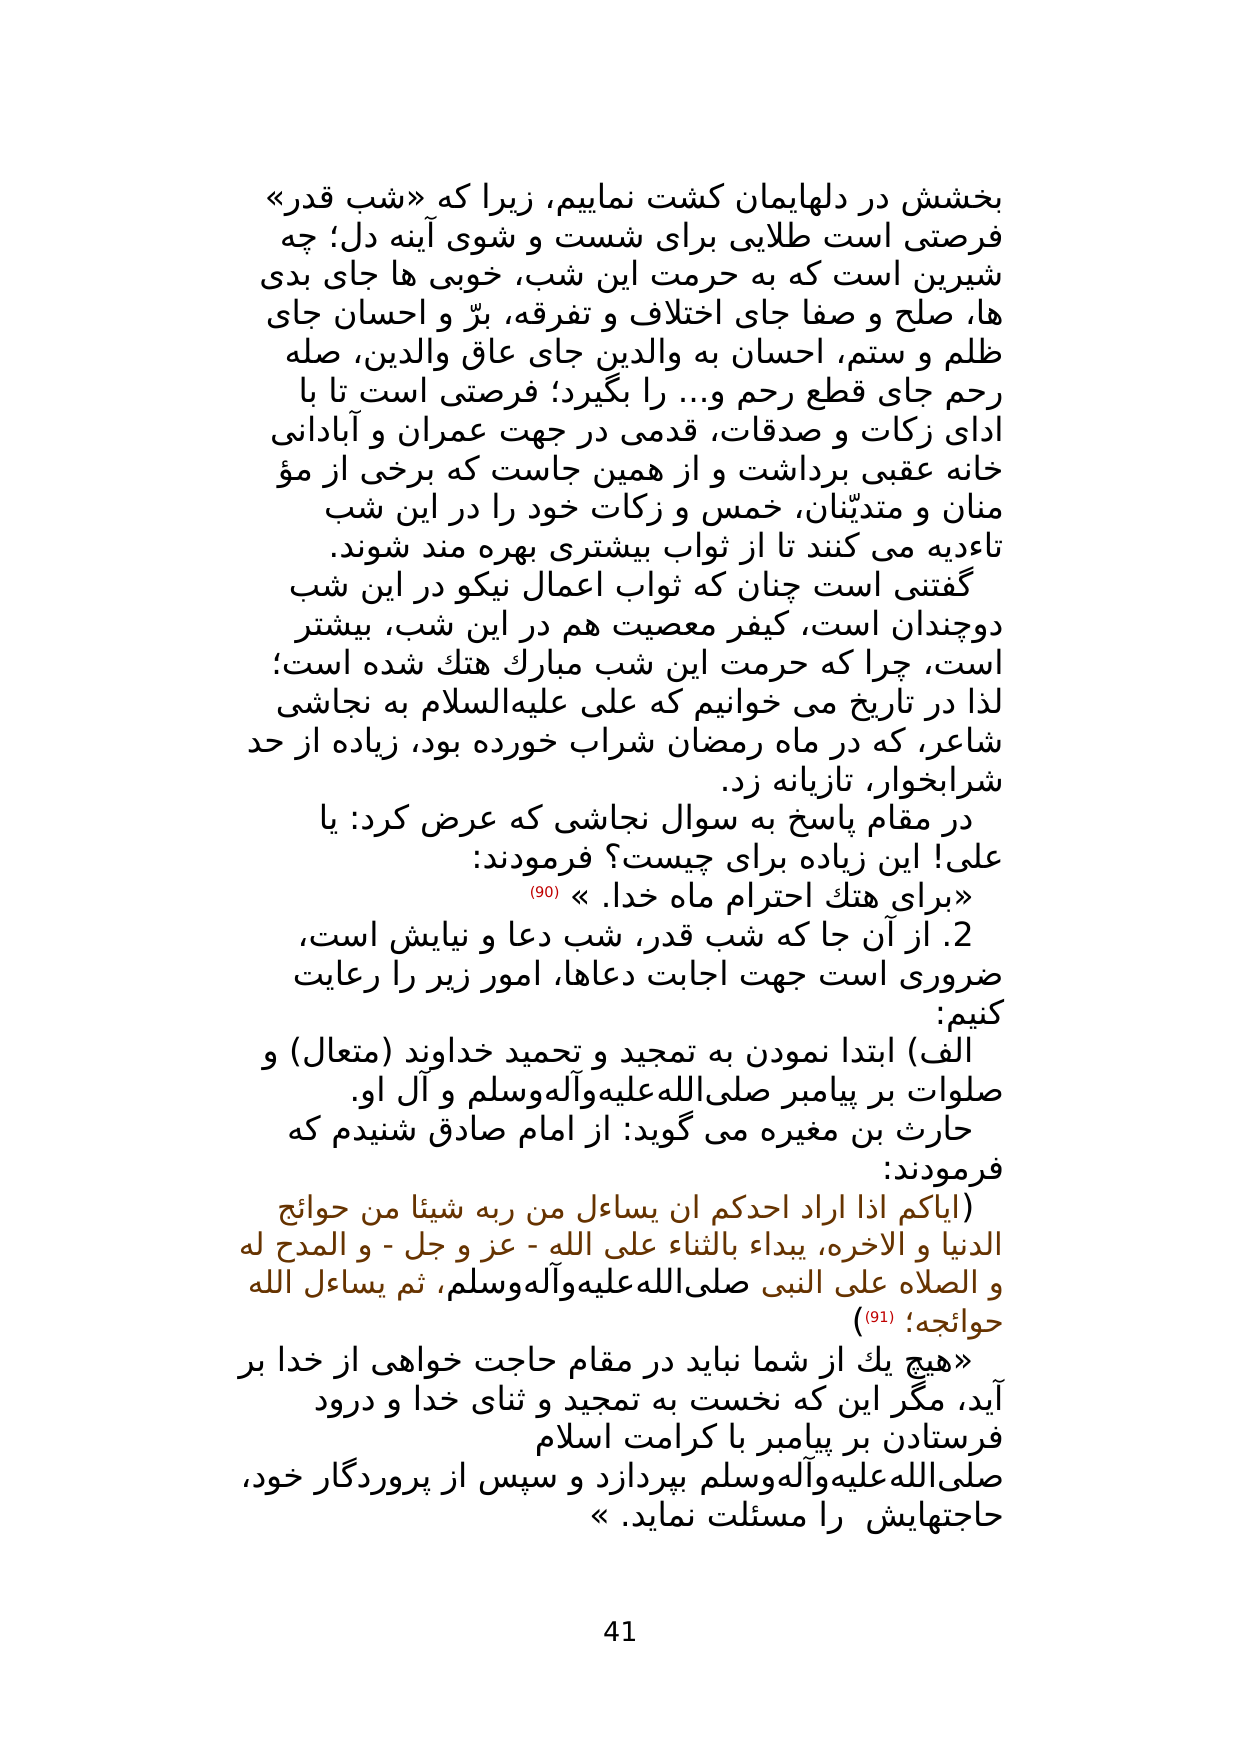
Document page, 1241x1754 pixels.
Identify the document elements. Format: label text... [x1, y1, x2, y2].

text در مقام پاسخ به سوال نجاشى كه عرض كرد: يا على! اين زياده براى چيست؟ فرمودند: [236, 799, 1004, 877]
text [236, 177, 1004, 566]
text حارث بن مغيره مى گويد: از امام صادق شنيدم كه فرمودند: [236, 1110, 1004, 1187]
text «براى هتك احترام ماه خدا. » (90) [236, 877, 1004, 915]
text الف) ابتدا نمودن به تمجيد و تحميد خداوند (متعال) و صلوات بر پيامبر صلى‌الله‌عليه‌وآله‌وسلم و آل او. [236, 1032, 1004, 1110]
text (اياكم اذا اراد احدكم ان يساءل من ربه شيئا من حوائج الدنيا و الاخره، يبداء بالثناء على الله - عز و جل - و المدح له و الصلاه على النبى صلى‌الله‌عليه‌وآله‌وسلم، ثم يساءل الله حوائجه؛ (91)) [236, 1187, 1004, 1340]
text «هيچ يك از شما نبايد در مقام حاجت خواهى از خدا بر آيد، مگر اين كه نخست به تمجيد و ثناى خدا و درود فرستادن بر پيامبر با كرامت اسلام صلى‌الله‌عليه‌وآله‌وسلم بپردازد و سپس از پروردگار خود، حاجتهايش ‍ را مسئلت نمايد. » [236, 1340, 1004, 1534]
text 2. از آن جا كه شب قدر، شب دعا و نيايش است، ضرورى است جهت اجابت دعاها، امور زير را رعايت كنيم: [236, 915, 1004, 1032]
text گفتنى است چنان كه ثواب اعمال نيكو در اين شب دوچندان است، كيفر معصيت هم در اين شب، بيشتر است، چرا كه حرمت اين شب مبارك هتك شده است؛ لذا در تاريخ مى خوانيم كه على عليه‌السلام به نجاشى شاعر، كه در ماه رمضان شراب خورده بود، زياده از حد شرابخوار، تازيانه زد. [236, 566, 1004, 799]
